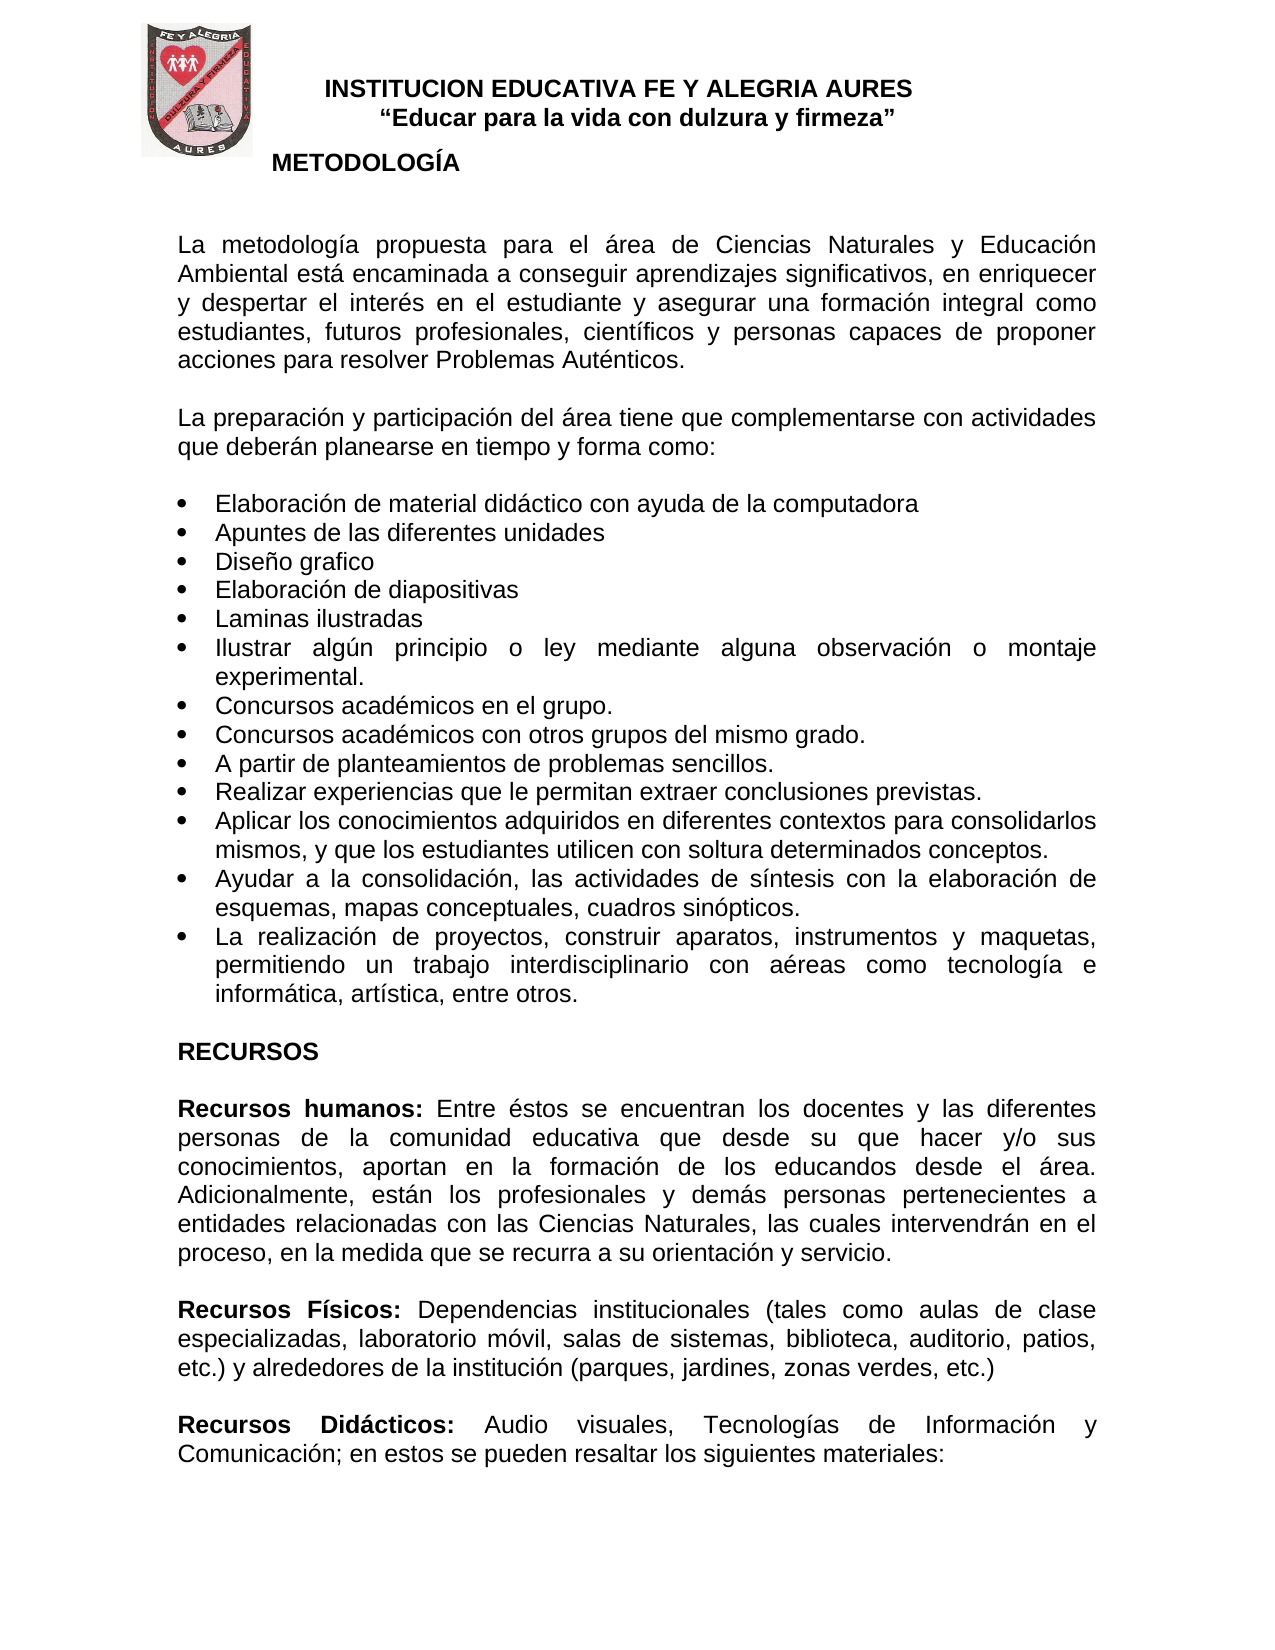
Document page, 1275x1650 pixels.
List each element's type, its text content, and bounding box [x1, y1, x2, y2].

text La metodología propuesta para el área de Ciencias Naturales y Educación Ambiental está encaminada a conseguir aprendizajes significativos, en enriquecer y despertar el interés en el estudiante y asegurar una formación integral como estudiantes, futuros profesionales, científicos y personas capaces de proponer acciones para resolver Problemas Auténticos. [177, 230, 1098, 374]
list Elaboración de material didáctico con ayuda de la computadora [177, 489, 1098, 518]
text La preparación y participación del área tiene que complementarse con actividades que deberán planearse en tiempo y forma como: [177, 403, 1098, 460]
text Recursos Didácticos: Audio visuales, Tecnologías de Información y Comunicación; en estos se pueden resaltar los siguientes materiales: [177, 1410, 1098, 1468]
text Recursos humanos: Entre éstos se encuentran los docentes y las diferentes personas de la comunidad educativa que desde su que hacer y/o sus conocimientos, aportan en la formación de los educandos desde el área. Adicionalmente, están los profesionales y demás personas pertenecientes a entidades relacionadas con las Ciencias Naturales, las cuales intervendrán en el proceso, en la medida que se recurra a su orientación y servicio. [177, 1094, 1098, 1267]
list Realizar experiencias que le permitan extraer conclusiones previstas. [177, 777, 1098, 806]
text METODOLOGÍA [177, 148, 1098, 176]
list Ilustrar algún principio o ley mediante alguna observación o montaje experimental. [177, 633, 1098, 691]
list Diseño grafico [177, 547, 1098, 576]
list Concursos académicos con otros grupos del mismo grado. [177, 720, 1098, 748]
text Recursos Físicos: Dependencias institucionales (tales como aulas de clase especializadas, laboratorio móvil, salas de sistemas, biblioteca, auditorio, patios, etc.) y alrededores de la institución (parques, jardines, zonas verdes, etc.) [177, 1295, 1098, 1382]
list La realización de proyectos, construir aparatos, instrumentos y maquetas, permitiendo un trabajo interdisciplinario con aéreas como tecnología e informática, artística, entre otros. [177, 921, 1098, 1008]
list Ayudar a la consolidación, las actividades de síntesis con la elaboración de esquemas, mapas conceptuales, cuadros sinópticos. [177, 864, 1098, 921]
picture [140, 23, 253, 155]
list Apuntes de las diferentes unidades [177, 518, 1098, 547]
list Aplicar los conocimientos adquiridos en diferentes contextos para consolidarlos mismos, y que los estudiantes utilicen con soltura determinados conceptos. [177, 806, 1098, 864]
list Laminas ilustradas [177, 604, 1098, 633]
list Concursos académicos en el grupo. [177, 691, 1098, 720]
list A partir de planteamientos de problemas sencillos. [177, 748, 1098, 777]
list RECURSOS [177, 1037, 1098, 1065]
list Elaboración de diapositivas [177, 576, 1098, 604]
